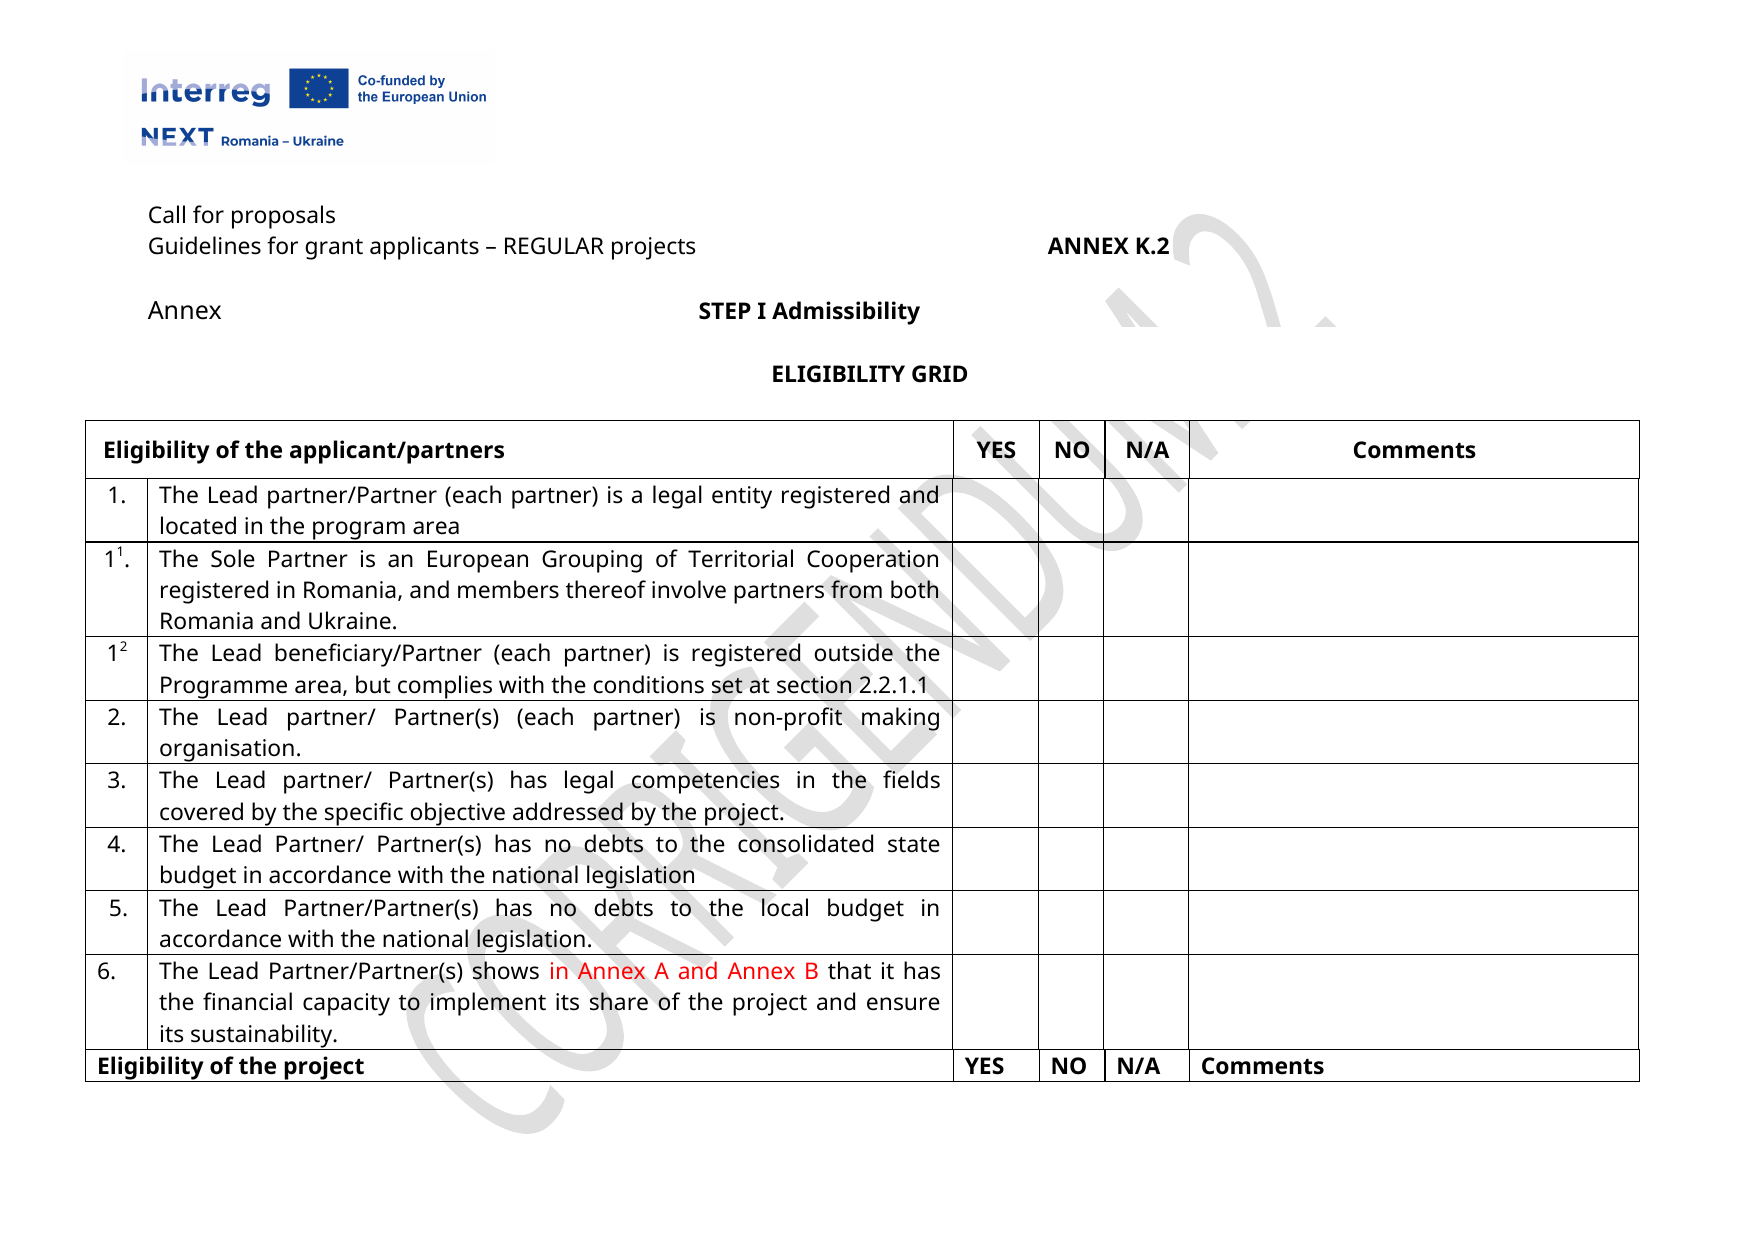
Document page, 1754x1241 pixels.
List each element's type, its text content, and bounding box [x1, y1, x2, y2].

text Annex STEP I Admissibility [148, 293, 1577, 327]
table_cell The Lead Partner/Partner(s) shows in Annex A and Annex B that it has the financial capacity to implement its share of the project and ensure its sustainability. [148, 955, 952, 1049]
table_cell The Lead partner/ Partner(s) (each partner) is non-profit making organisation. [148, 701, 952, 763]
table_cell 12 [86, 637, 147, 700]
table_cell [1104, 479, 1188, 541]
table_cell [1104, 701, 1188, 763]
table_cell [953, 955, 1038, 1049]
table_cell [953, 891, 1038, 954]
table_cell [953, 701, 1038, 763]
table_cell [1189, 955, 1638, 1049]
table_cell The Lead beneficiary/Partner (each partner) is registered outside the Programme area, but complies with the conditions set at section 2.2.1.1 [148, 637, 952, 700]
table_cell 11. [86, 543, 147, 636]
table_cell 2. [86, 701, 147, 763]
table_cell [1189, 701, 1638, 763]
table_header YES [954, 421, 1039, 478]
table_cell N/A [1106, 1050, 1189, 1081]
table_cell YES [954, 1050, 1039, 1081]
table_cell [1104, 955, 1188, 1049]
table_header Eligibility of the applicant/partners [86, 421, 953, 478]
table_cell The Sole Partner is an European Grouping of Territorial Cooperation registered in Romania, and members thereof involve partners from both Romania and Ukraine. [148, 543, 952, 636]
table_cell 1. [86, 479, 147, 541]
table_cell 3. [86, 764, 147, 827]
table_cell [1104, 543, 1188, 636]
table_cell [1039, 828, 1103, 890]
table_cell [1039, 764, 1103, 827]
text ELIGIBILITY GRID [148, 358, 1521, 389]
table_cell [1039, 479, 1103, 541]
table_cell [1104, 828, 1188, 890]
table_cell [1189, 764, 1638, 827]
table_cell [1104, 764, 1188, 827]
table_cell [1189, 543, 1638, 636]
table_cell Eligibility of the project [86, 1050, 953, 1081]
table_cell [953, 637, 1038, 700]
table_cell [953, 764, 1038, 827]
table_cell [1189, 479, 1638, 541]
table_header N/A [1106, 421, 1189, 478]
table_cell [1039, 701, 1103, 763]
table_cell The Lead Partner/ Partner(s) has no debts to the consolidated state budget in accordance with the national legislation [148, 828, 952, 890]
table_cell Comments [1190, 1050, 1639, 1081]
table_cell 5. [86, 891, 147, 954]
table_cell [953, 828, 1038, 890]
table_cell NO [1040, 1050, 1104, 1081]
table_cell [1039, 637, 1103, 700]
table_cell [1039, 891, 1103, 954]
table_header Comments [1190, 421, 1639, 478]
table_cell [1039, 955, 1103, 1049]
table_cell [953, 543, 1038, 636]
table_cell [1189, 891, 1638, 954]
table_cell [953, 479, 1038, 541]
table_cell [1189, 828, 1638, 890]
picture [122, 50, 496, 165]
table_header NO [1040, 421, 1104, 478]
table_cell [1104, 637, 1188, 700]
table_cell The Lead partner/ Partner(s) has legal competencies in the fields covered by the specific objective addressed by the project. [148, 764, 952, 827]
table_cell The Lead Partner/Partner(s) has no debts to the local budget in accordance with the national legislation. [148, 891, 952, 954]
table_cell 6. [86, 955, 147, 1049]
table_cell [1189, 637, 1638, 700]
table_cell [1039, 543, 1103, 636]
table_cell The Lead partner/Partner (each partner) is a legal entity registered and located in the program area [148, 479, 952, 541]
table_cell 4. [86, 828, 147, 890]
table_cell [1104, 891, 1188, 954]
